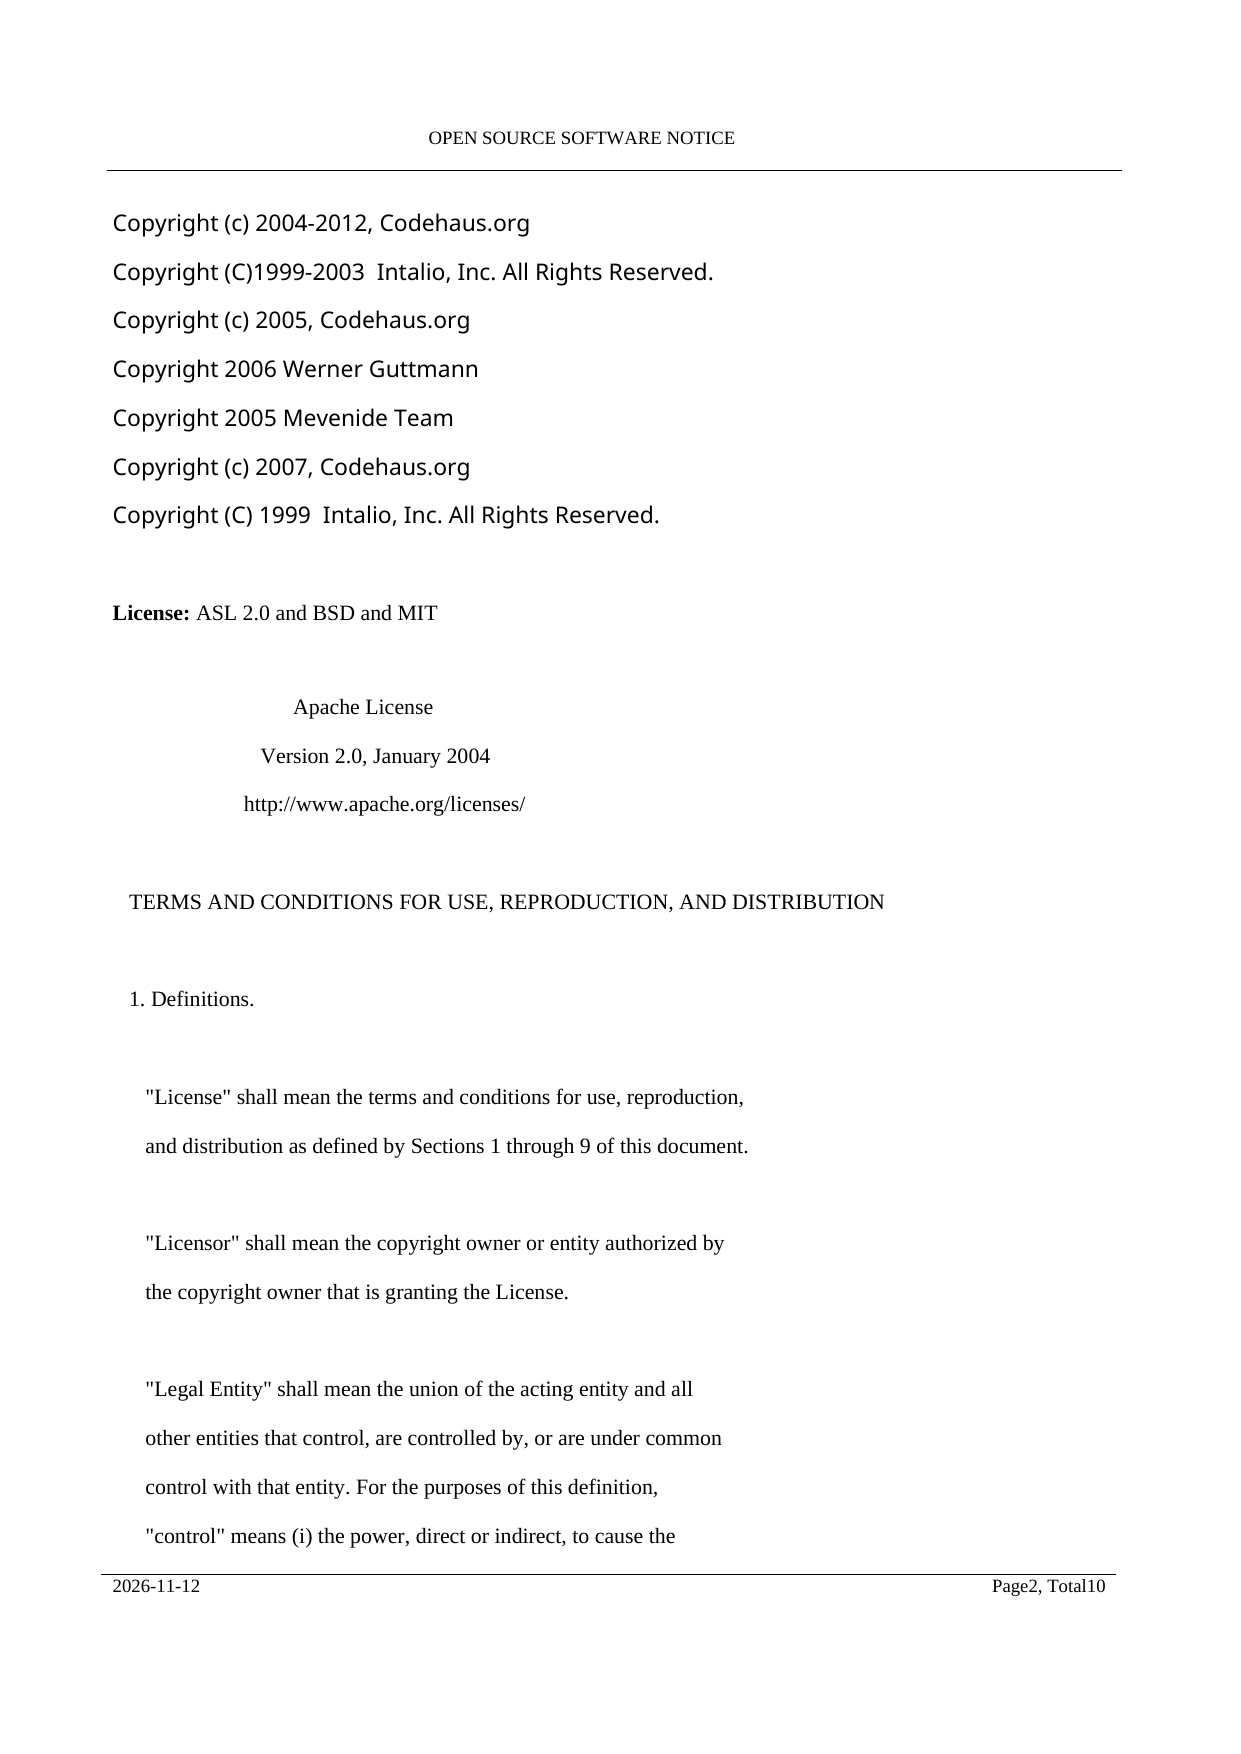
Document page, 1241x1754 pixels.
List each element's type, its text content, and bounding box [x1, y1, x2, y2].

text License: ASL 2.0 and BSD and MIT [112, 596, 1128, 629]
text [112, 206, 1128, 580]
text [112, 641, 1128, 1551]
